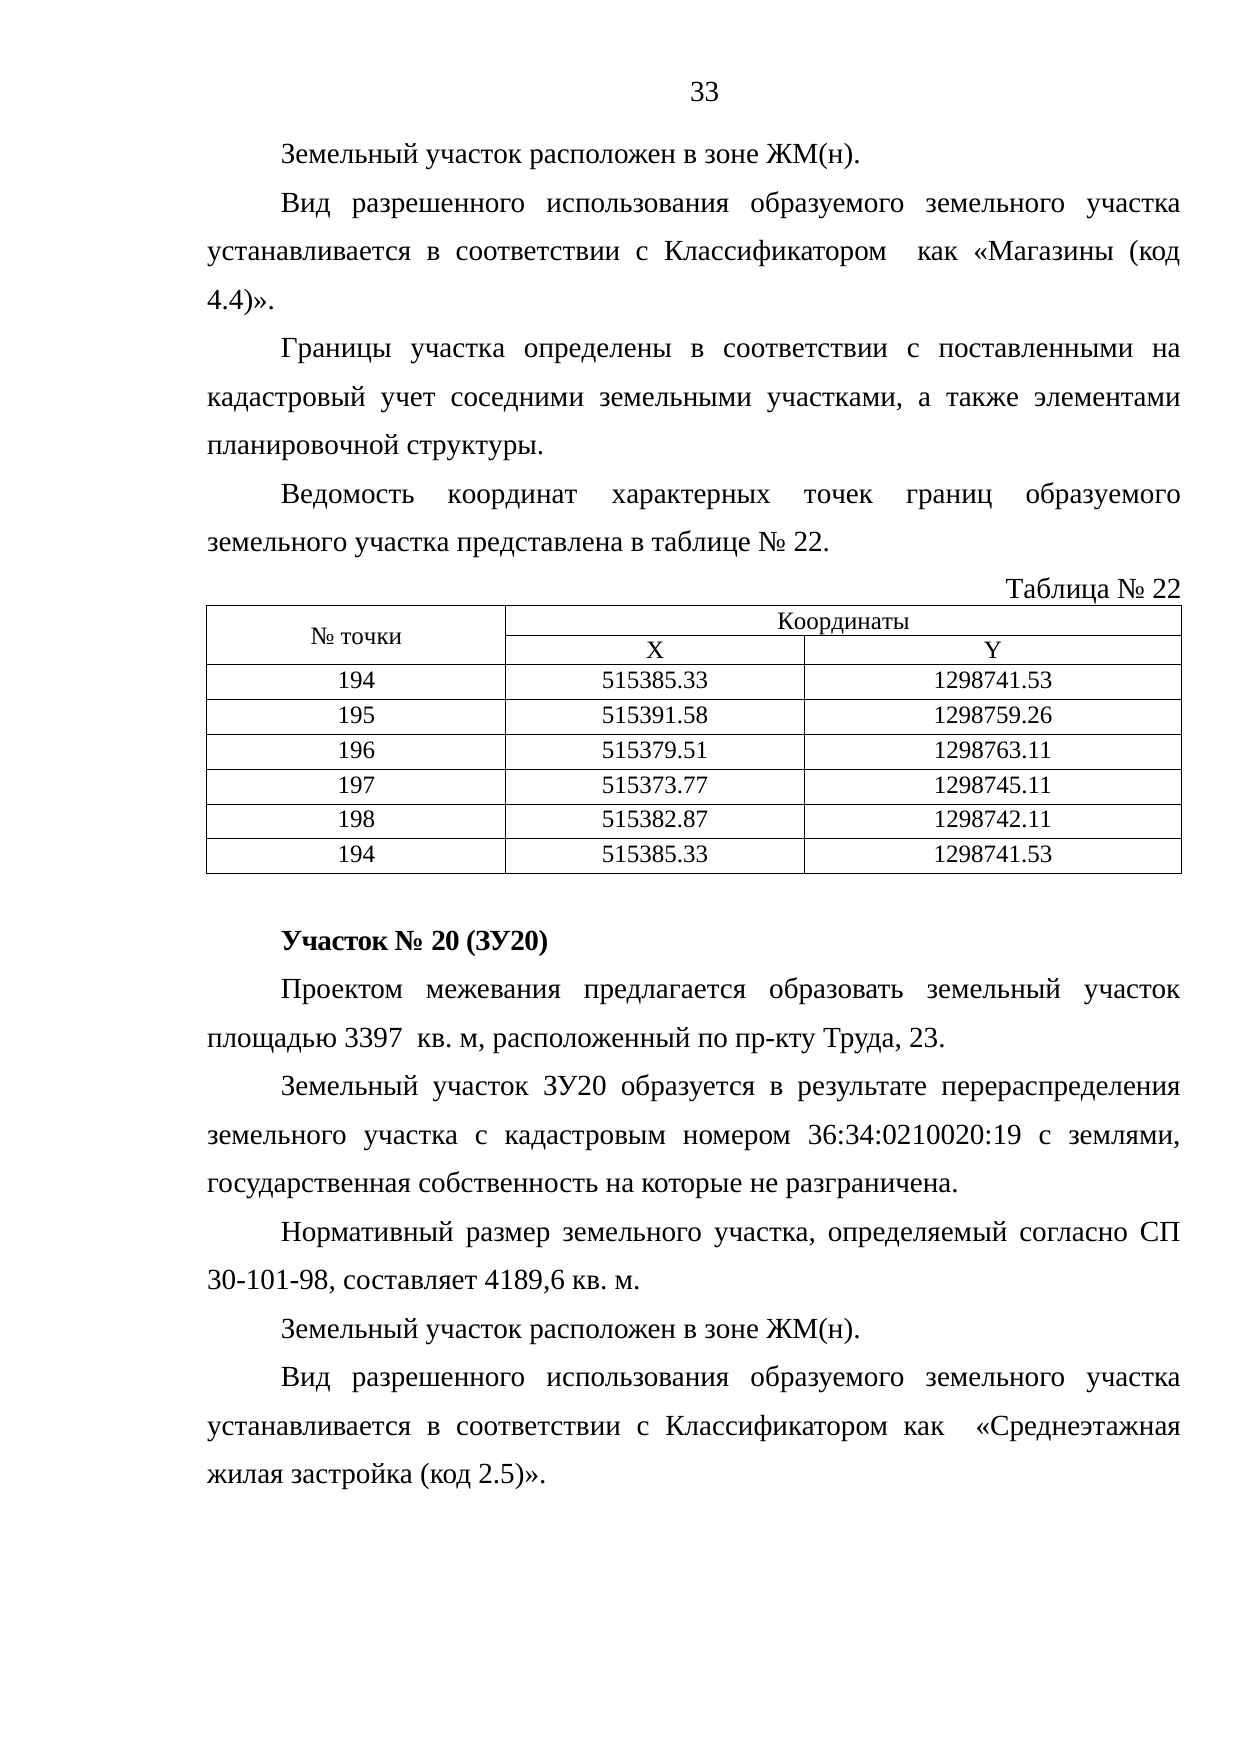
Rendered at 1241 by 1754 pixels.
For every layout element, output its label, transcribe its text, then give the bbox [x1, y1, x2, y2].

table_header Координаты [506, 606, 1181, 634]
table_cell 197 [207, 770, 505, 803]
table_cell 1298741.53 [805, 665, 1181, 699]
table_cell Y [805, 636, 1181, 664]
text Вид разрешенного использования образуемого земельного участка устанавливается в соответствии с Классификатором как «Среднеэтажная жилая застройка (код 2.5)». [207, 1359, 1181, 1490]
table_cell 1298745.11 [805, 770, 1181, 803]
text Проектом межевания предлагается образовать земельный участок площадью 3397 кв. м, расположенный по пр-кту Труда, 23. [207, 971, 1181, 1053]
table_cell 515382.87 [506, 805, 804, 838]
table_cell 194 [207, 665, 505, 699]
table_cell 1298759.26 [805, 700, 1181, 734]
text Земельный участок расположен в зоне ЖМ(н). [207, 136, 1181, 170]
table_header № точки [207, 606, 505, 664]
text Таблица № 22 [207, 573, 1181, 605]
table_cell 198 [207, 805, 505, 838]
text Ведомость координат характерных точек границ образуемого земельного участка представлена в таблице № 22. [207, 476, 1181, 558]
table_cell 515385.33 [506, 839, 804, 873]
table_cell X [506, 636, 804, 664]
table_cell 194 [207, 839, 505, 873]
table_cell 1298763.11 [805, 735, 1181, 769]
text Земельный участок ЗУ20 образуется в результате перераспределения земельного участка с кадастровым номером 36:34:0210020:19 с землями, государственная собственность на которые не разграничена. [207, 1068, 1181, 1199]
text Границы участка определены в соответствии с поставленными на кадастровый учет соседними земельными участками, а также элементами планировочной структуры. [207, 330, 1181, 461]
text Нормативный размер земельного участка, определяемый согласно СП 30-101-98, составляет 4189,6 кв. м. [207, 1214, 1181, 1296]
table_cell 196 [207, 735, 505, 769]
table_cell 515379.51 [506, 735, 804, 769]
table_cell 1298741.53 [805, 839, 1181, 873]
table_cell 1298742.11 [805, 805, 1181, 838]
table_cell 515391.58 [506, 700, 804, 734]
text Участок № 20 (ЗУ20) [207, 923, 1181, 956]
table_cell 195 [207, 700, 505, 734]
table_cell 515373.77 [506, 770, 804, 803]
text Вид разрешенного использования образуемого земельного участка устанавливается в соответствии с Классификатором как «Магазины (код 4.4)». [207, 185, 1181, 315]
table_cell 515385.33 [506, 665, 804, 699]
text Земельный участок расположен в зоне ЖМ(н). [207, 1311, 1181, 1344]
